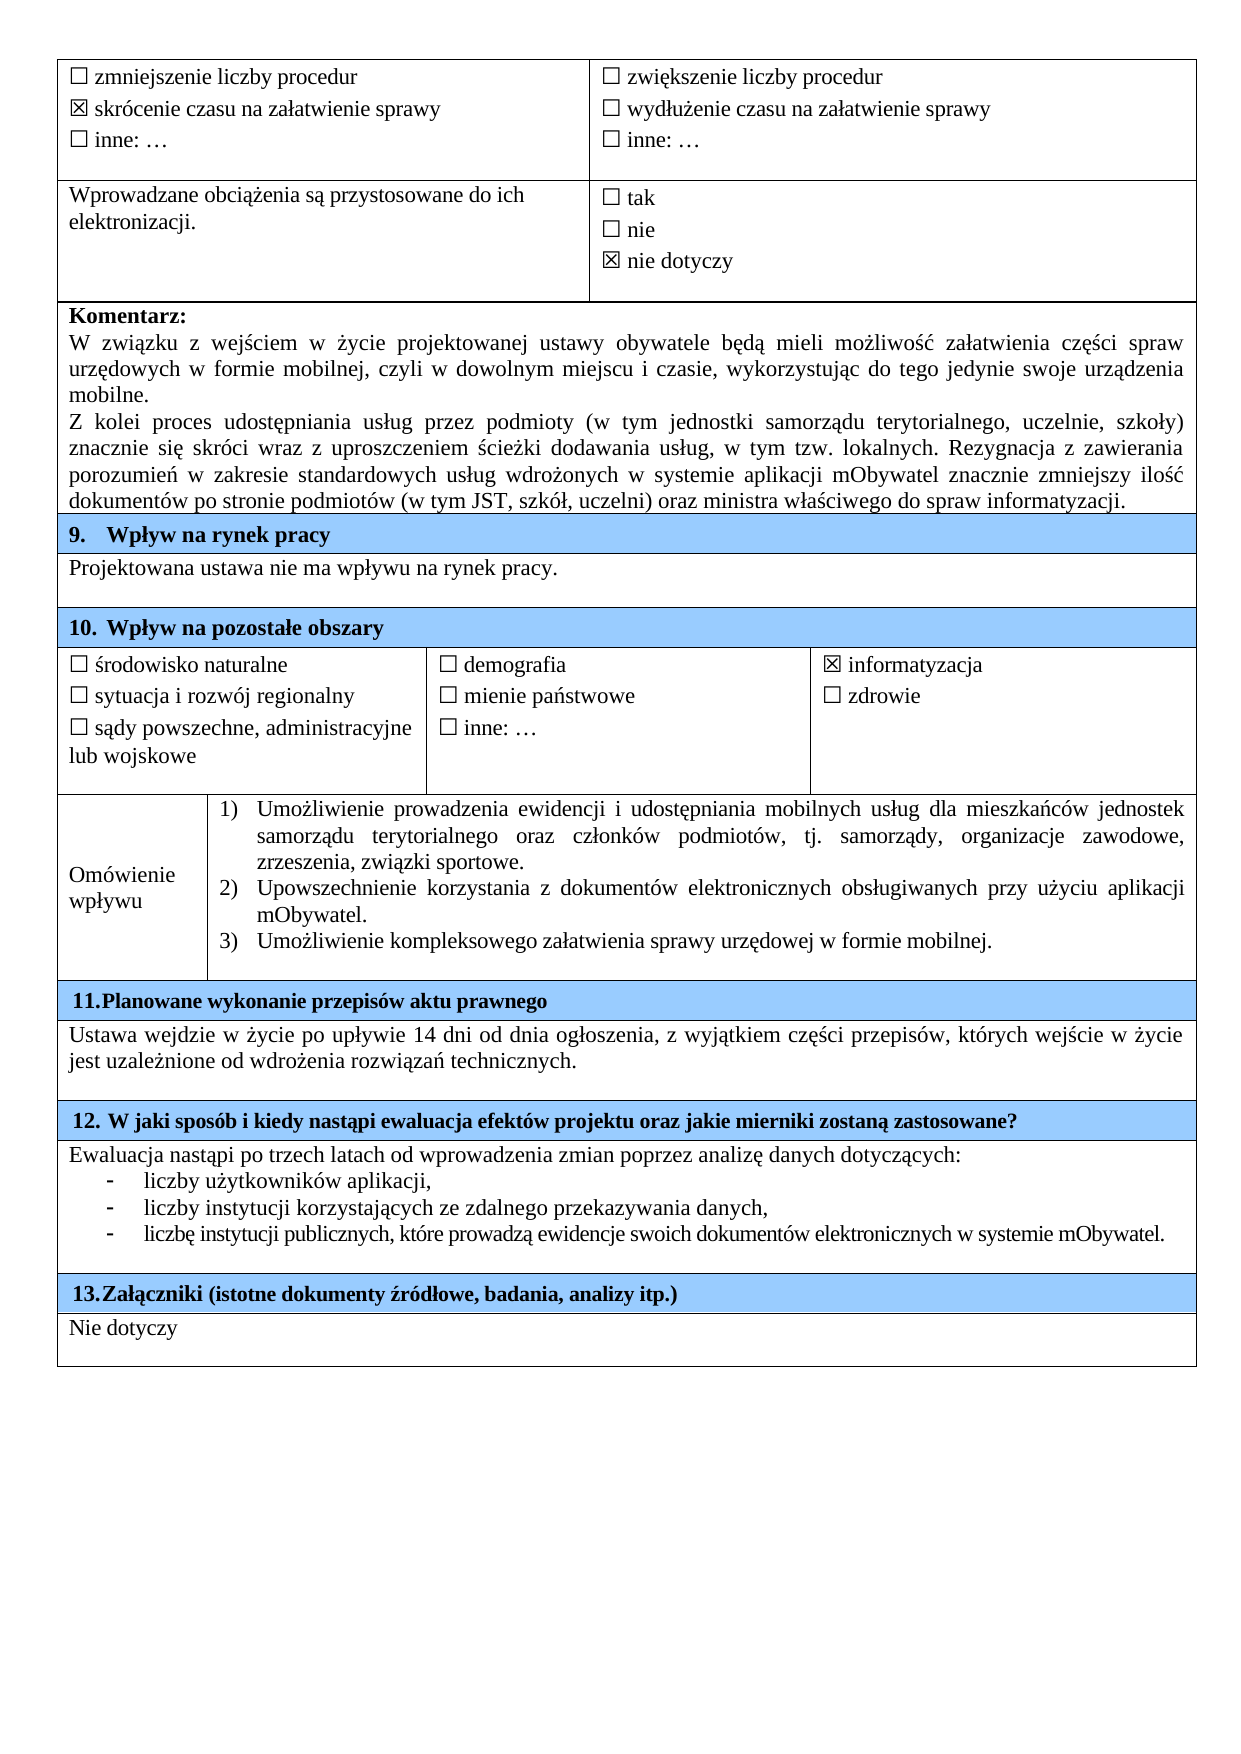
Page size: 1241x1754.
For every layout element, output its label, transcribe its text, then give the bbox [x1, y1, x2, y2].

table_cell informatyzacja zdrowie [811, 648, 1196, 794]
table_cell środowisko naturalne sytuacja i rozwój regionalny sądy powszechne, administracyjne lub wojskowe [58, 648, 426, 794]
table_cell Omówienie wpływu [58, 795, 207, 980]
table_cell Nie dotyczy [58, 1314, 1196, 1366]
table_cell tak nie nie dotyczy [590, 181, 1196, 301]
table_cell Planowane wykonanie przepisów aktu prawnego [58, 981, 1196, 1020]
table_cell Załączniki (istotne dokumenty źródłowe, badania, analizy itp.) [58, 1274, 1196, 1312]
table_cell Wpływ na rynek pracy [58, 514, 1196, 553]
table_cell W jaki sposób i kiedy nastąpi ewaluacja efektów projektu oraz jakie mierniki zostaną zastosowane? [58, 1101, 1196, 1140]
table_cell demografia mienie państwowe inne: … [427, 648, 810, 794]
table_cell Ustawa wejdzie w życie po upływie 14 dni od dnia ogłoszenia, z wyjątkiem części przepisów, których wejście w życie jest uzależnione od wdrożenia rozwiązań technicznych. [58, 1021, 1196, 1100]
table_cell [590, 60, 1196, 180]
table_cell Wprowadzane obciążenia są przystosowane do ich elektronizacji. [58, 181, 589, 301]
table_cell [58, 60, 589, 180]
table_cell Umożliwienie prowadzenia ewidencji i udostępniania mobilnych usług dla mieszkańców jednostek samorządu terytorialnego oraz członków podmiotów, tj. samorządy, organizacje zawodowe, zrzeszenia, związki sportowe. Upowszechnienie korzystania z dokumentów elektronicznych obsługiwanych przy użyciu aplikacji mObywatel. Umożliwienie kompleksowego załatwienia sprawy urzędowej w formie mobilnej. [208, 795, 1196, 980]
table_cell Komentarz: W związku z wejściem w życie projektowanej ustawy obywatele będą mieli możliwość załatwienia części spraw urzędowych w formie mobilnej, czyli w dowolnym miejscu i czasie, wykorzystując do tego jedynie swoje urządzenia mobilne. Z kolei proces udostępniania usług przez podmioty (w tym jednostki samorządu terytorialnego, uczelnie, szkoły) znacznie się skróci wraz z uproszczeniem ścieżki dodawania usług, w tym tzw. lokalnych. Rezygnacja z zawierania porozumień w zakresie standardowych usług wdrożonych w systemie aplikacji mObywatel znacznie zmniejszy ilość dokumentów po stronie podmiotów (w tym JST, szkół, uczelni) oraz ministra właściwego do spraw informatyzacji. [58, 303, 1196, 513]
table_cell Projektowana ustawa nie ma wpływu na rynek pracy. [58, 554, 1196, 607]
table_cell Wpływ na pozostałe obszary [58, 608, 1196, 647]
table_cell Ewaluacja nastąpi po trzech latach od wprowadzenia zmian poprzez analizę danych dotyczących: liczby użytkowników aplikacji, liczby instytucji korzystających ze zdalnego przekazywania danych, liczbę instytucji publicznych, które prowadzą ewidencje swoich dokumentów elektronicznych w systemie mObywatel. [58, 1141, 1196, 1273]
